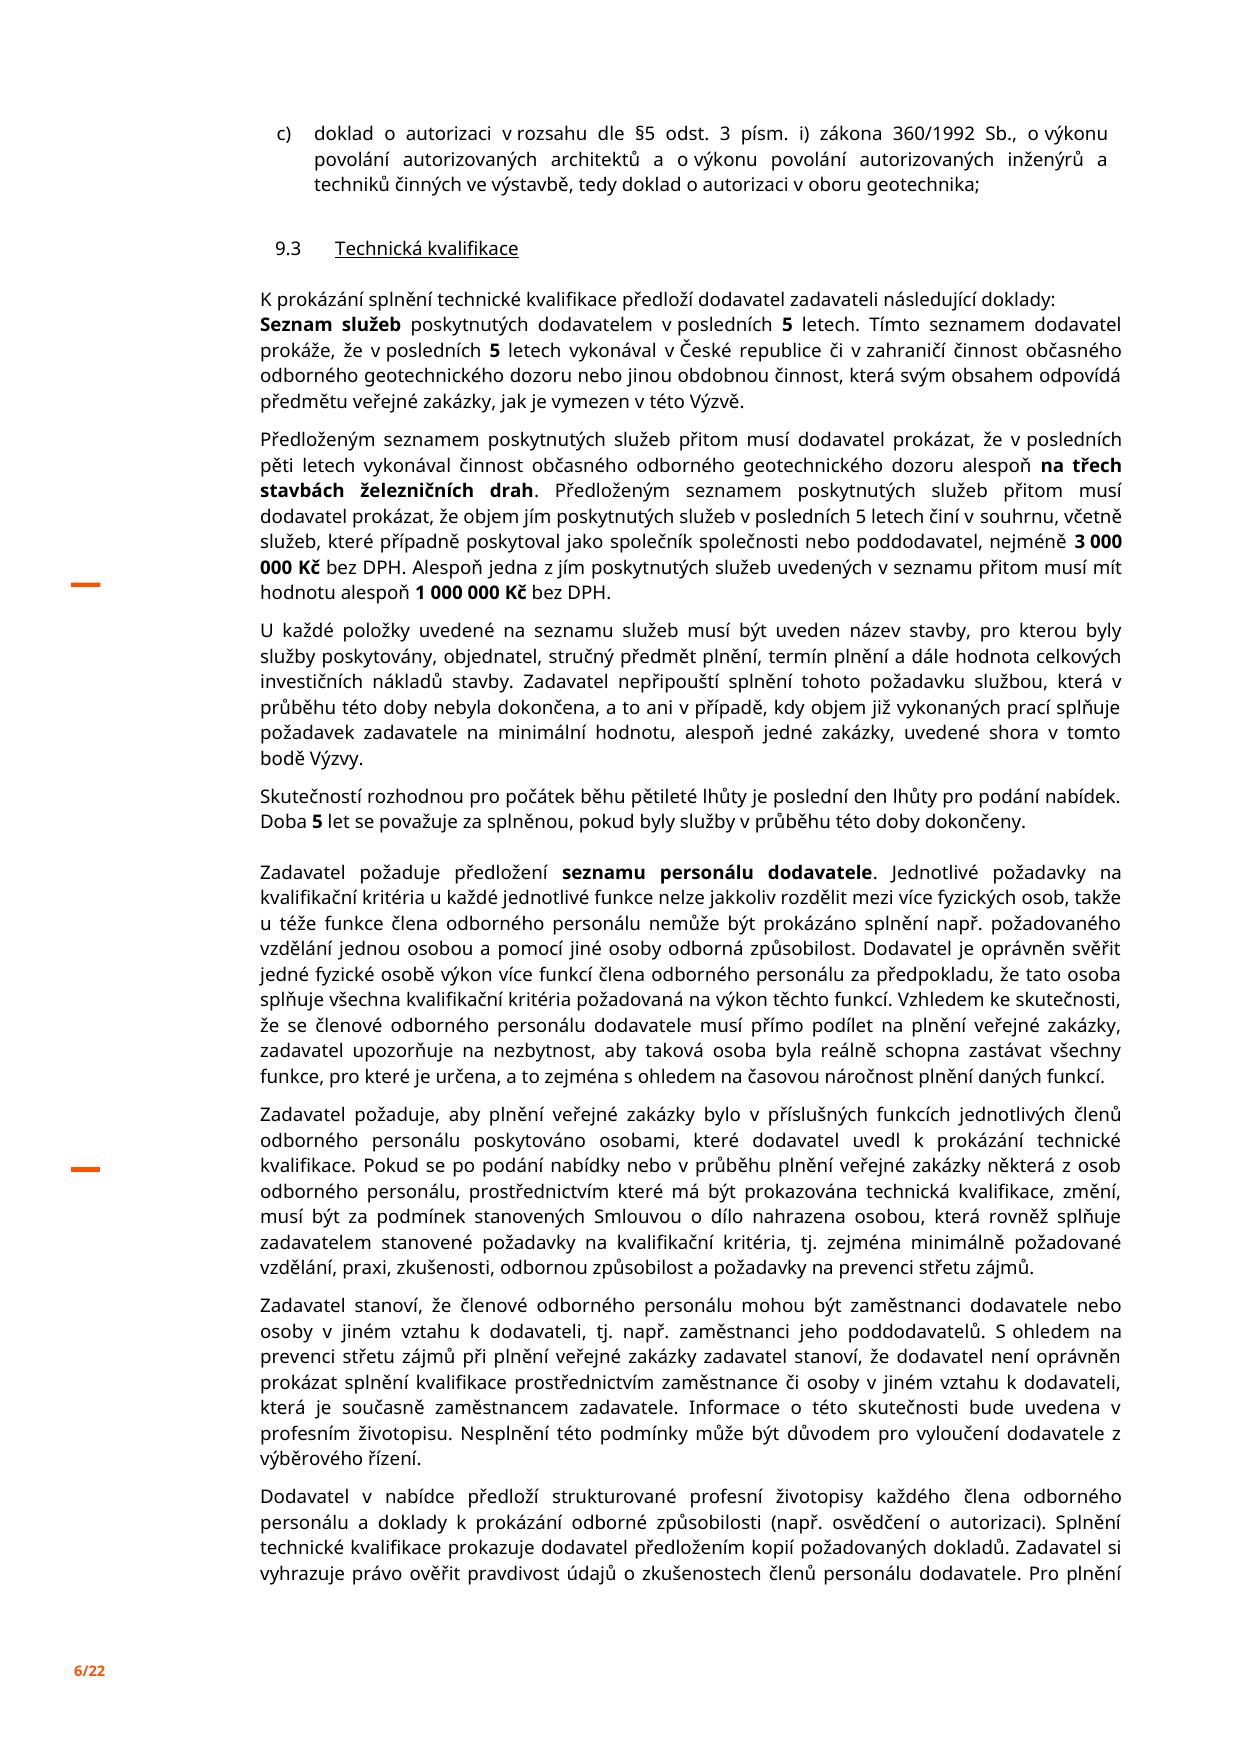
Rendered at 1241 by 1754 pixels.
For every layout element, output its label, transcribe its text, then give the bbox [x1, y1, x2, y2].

text Skutečností rozhodnou pro počátek běhu pětileté lhůty je poslední den lhůty pro podání nabídek. Doba 5 let se považuje za splněnou, pokud byly služby v průběhu této doby dokončeny. [260, 783, 1122, 834]
text Zadavatel požaduje předložení seznamu personálu dodavatele. Jednotlivé požadavky na kvalifikační kritéria u každé jednotlivé funkce nelze jakkoliv rozdělit mezi více fyzických osob, takže u téže funkce člena odborného personálu nemůže být prokázáno splnění např. požadovaného vzdělání jednou osobou a pomocí jiné osoby odborná způsobilost. Dodavatel je oprávněn svěřit jedné fyzické osobě výkon více funkcí člena odborného personálu za předpokladu, že tato osoba splňuje všechna kvalifikační kritéria požadovaná na výkon těchto funkcí. Vzhledem ke skutečnosti, že se členové odborného personálu dodavatele musí přímo podílet na plnění veřejné zakázky, zadavatel upozorňuje na nezbytnost, aby taková osoba byla reálně schopna zastávat všechny funkce, pro které je určena, a to zejména s ohledem na časovou náročnost plnění daných funkcí. [260, 859, 1122, 1089]
text Zadavatel požaduje, aby plnění veřejné zakázky bylo v příslušných funkcích jednotlivých členů odborného personálu poskytováno osobami, které dodavatel uvedl k prokázání technické kvalifikace. Pokud se po podání nabídky nebo v průběhu plnění veřejné zakázky některá z osob odborného personálu, prostřednictvím které má být prokazována technická kvalifikace, změní, musí být za podmínek stanovených Smlouvou o dílo nahrazena osobou, která rovněž splňuje zadavatelem stanovené požadavky na kvalifikační kritéria, tj. zejména minimálně požadované vzdělání, praxi, zkušenosti, odbornou způsobilost a požadavky na prevenci střetu zájmů. [260, 1101, 1122, 1280]
text K prokázání splnění technické kvalifikace předloží dodavatel zadavateli následující doklady: [260, 286, 1122, 312]
text Zadavatel stanoví, že členové odborného personálu mohou být zaměstnanci dodavatele nebo osoby v jiném vztahu k dodavateli, tj. např. zaměstnanci jeho poddodavatelů. S ohledem na prevenci střetu zájmů při plnění veřejné zakázky zadavatel stanoví, že dodavatel není oprávněn prokázat splnění kvalifikace prostřednictvím zaměstnance či osoby v jiném vztahu k dodavateli, která je současně zaměstnancem zadavatele. Informace o této skutečnosti bude uvedena v profesním životopisu. Nesplnění této podmínky může být důvodem pro vyloučení dodavatele z výběrového řízení. [260, 1292, 1122, 1471]
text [260, 1484, 1122, 1586]
list doklad o autorizaci v rozsahu dle §5 odst. 3 písm. i) zákona 360/1992 Sb., o výkonu povolání autorizovaných architektů a o výkonu povolání autorizovaných inženýrů a techniků činných ve výstavbě, tedy doklad o autorizaci v oboru geotechnika; [276, 121, 1108, 197]
text Seznam služeb poskytnutých dodavatelem v posledních 5 letech. Tímto seznamem dodavatel prokáže, že v posledních 5 letech vykonával v České republice či v zahraničí činnost občasného odborného geotechnického dozoru nebo jinou obdobnou činnost, která svým obsahem odpovídá předmětu veřejné zakázky, jak je vymezen v této Výzvě. [260, 312, 1122, 414]
list Technická kvalifikace [275, 235, 1122, 261]
text Předloženým seznamem poskytnutých služeb přitom musí dodavatel prokázat, že v posledních pěti letech vykonával činnost občasného odborného geotechnického dozoru alespoň na třech stavbách železničních drah. Předloženým seznamem poskytnutých služeb přitom musí dodavatel prokázat, že objem jím poskytnutých služeb v posledních 5 letech činí v souhrnu, včetně služeb, které případně poskytoval jako společník společnosti nebo poddodavatel, nejméně 3 000 000 Kč bez DPH. Alespoň jedna z jím poskytnutých služeb uvedených v seznamu přitom musí mít hodnotu alespoň 1 000 000 Kč bez DPH. [260, 426, 1122, 605]
text U každé položky uvedené na seznamu služeb musí být uveden název stavby, pro kterou byly služby poskytovány, objednatel, stručný předmět plnění, termín plnění a dále hodnota celkových investičních nákladů stavby. Zadavatel nepřipouští splnění tohoto požadavku službou, která v průběhu této doby nebyla dokončena, a to ani v případě, kdy objem již vykonaných prací splňuje požadavek zadavatele na minimální hodnotu, alespoň jedné zakázky, uvedené shora v tomto bodě Výzvy. [260, 617, 1122, 771]
